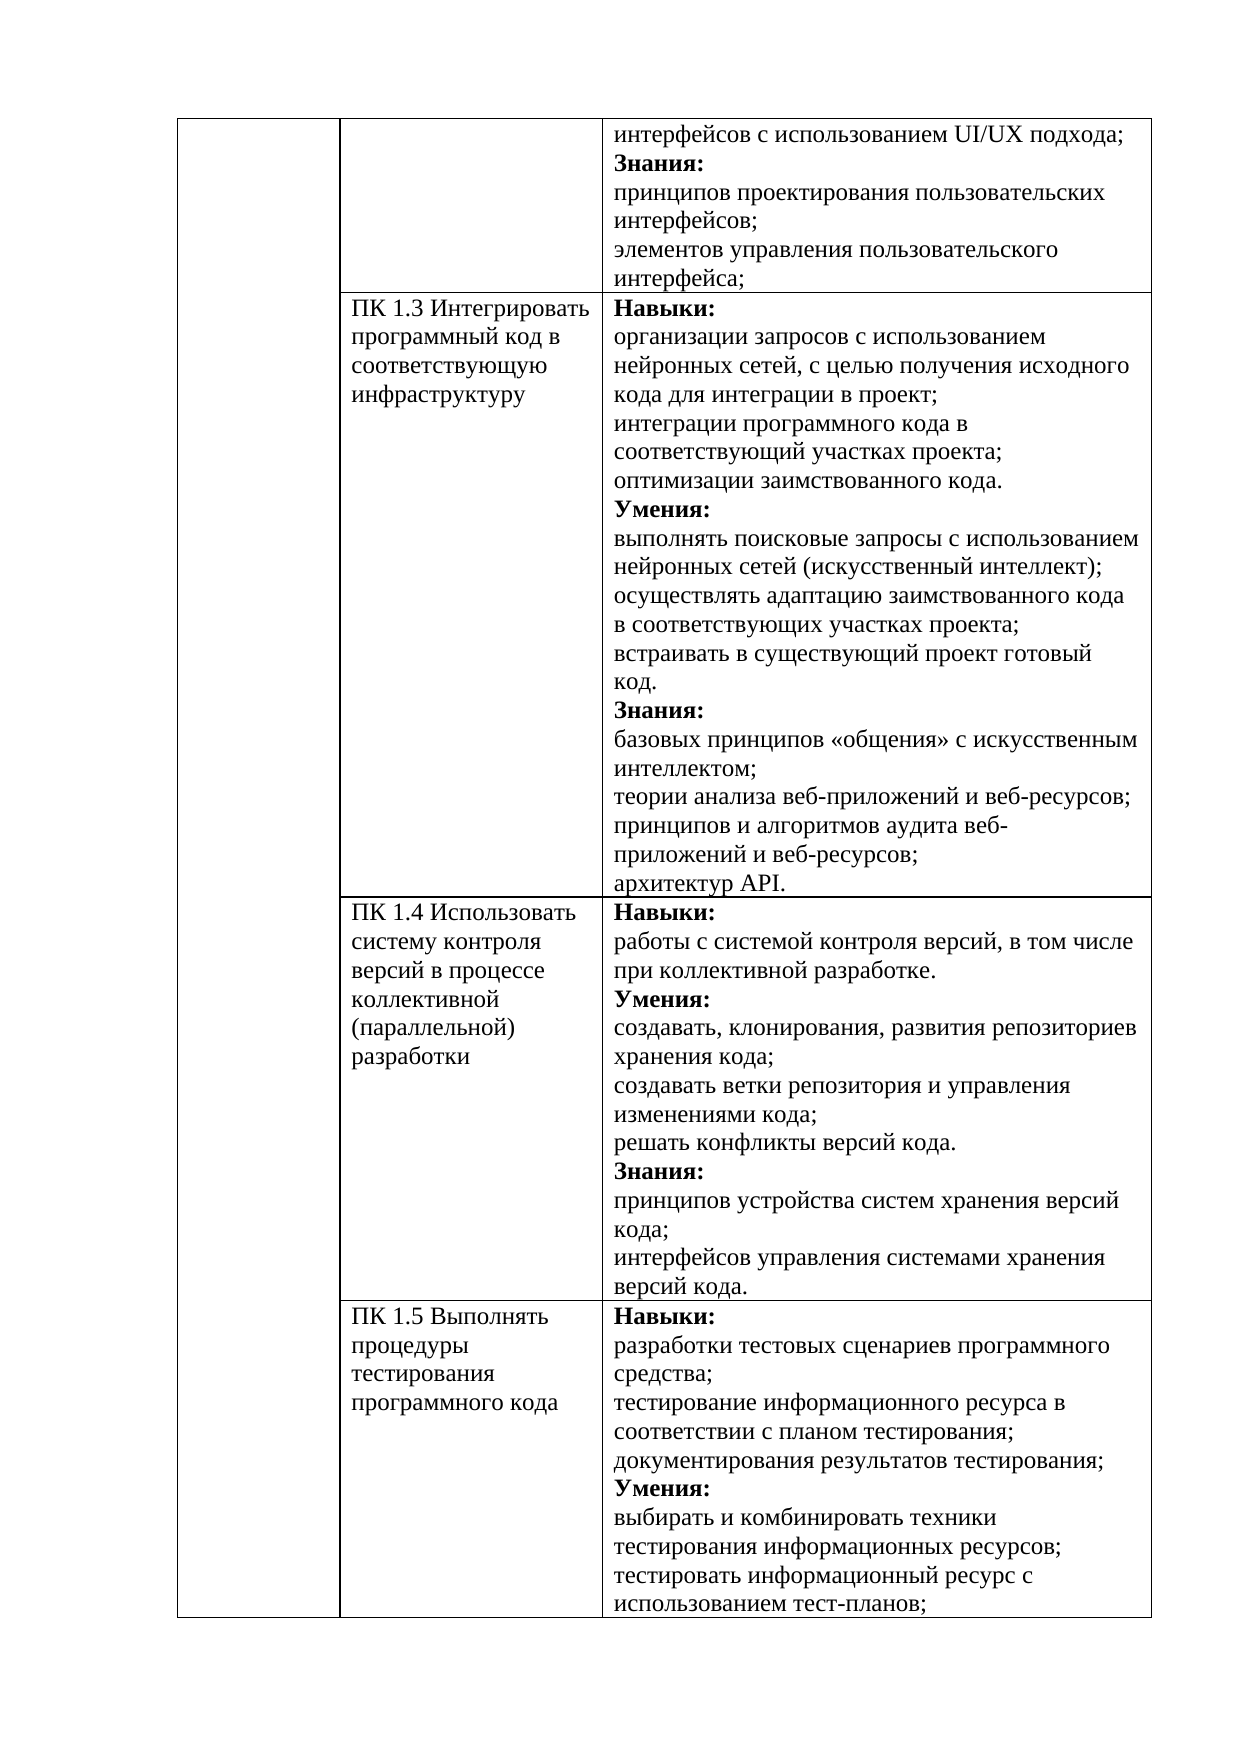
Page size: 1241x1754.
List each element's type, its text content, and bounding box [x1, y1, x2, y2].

table_cell ПК 1.3 Интегрировать программный код в соответствующую инфраструктуру [341, 293, 602, 896]
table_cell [603, 1301, 1151, 1617]
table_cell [603, 119, 1151, 292]
table_cell Навыки: работы с системой контроля версий, в том числе при коллективной разработке. Умения: создавать, клонирования, развития репозиториев хранения кода; создавать ветки репозитория и управления изменениями кода; решать конфликты версий кода. Знания: принципов устройства систем хранения версий кода; интерфейсов управления системами хранения версий кода. [603, 898, 1151, 1300]
table_cell ПК 1.4 Использовать систему контроля версий в процессе коллективной (параллельной) разработки [341, 898, 602, 1300]
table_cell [341, 119, 602, 292]
table_cell Навыки: организации запросов с использованием нейронных сетей, с целью получения исходного кода для интеграции в проект; интеграции программного кода в соответствующий участках проекта; оптимизации заимствованного кода. Умения: выполнять поисковые запросы с использованием нейронных сетей (искусственный интеллект); осуществлять адаптацию заимствованного кода в соответствующих участках проекта; встраивать в существующий проект готовый код. Знания: базовых принципов «общения» с искусственным интеллектом; теории анализа веб-приложений и веб-ресурсов; принципов и алгоритмов аудита веб-приложений и веб-ресурсов; архитектур API. [603, 293, 1151, 896]
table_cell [341, 1301, 602, 1617]
